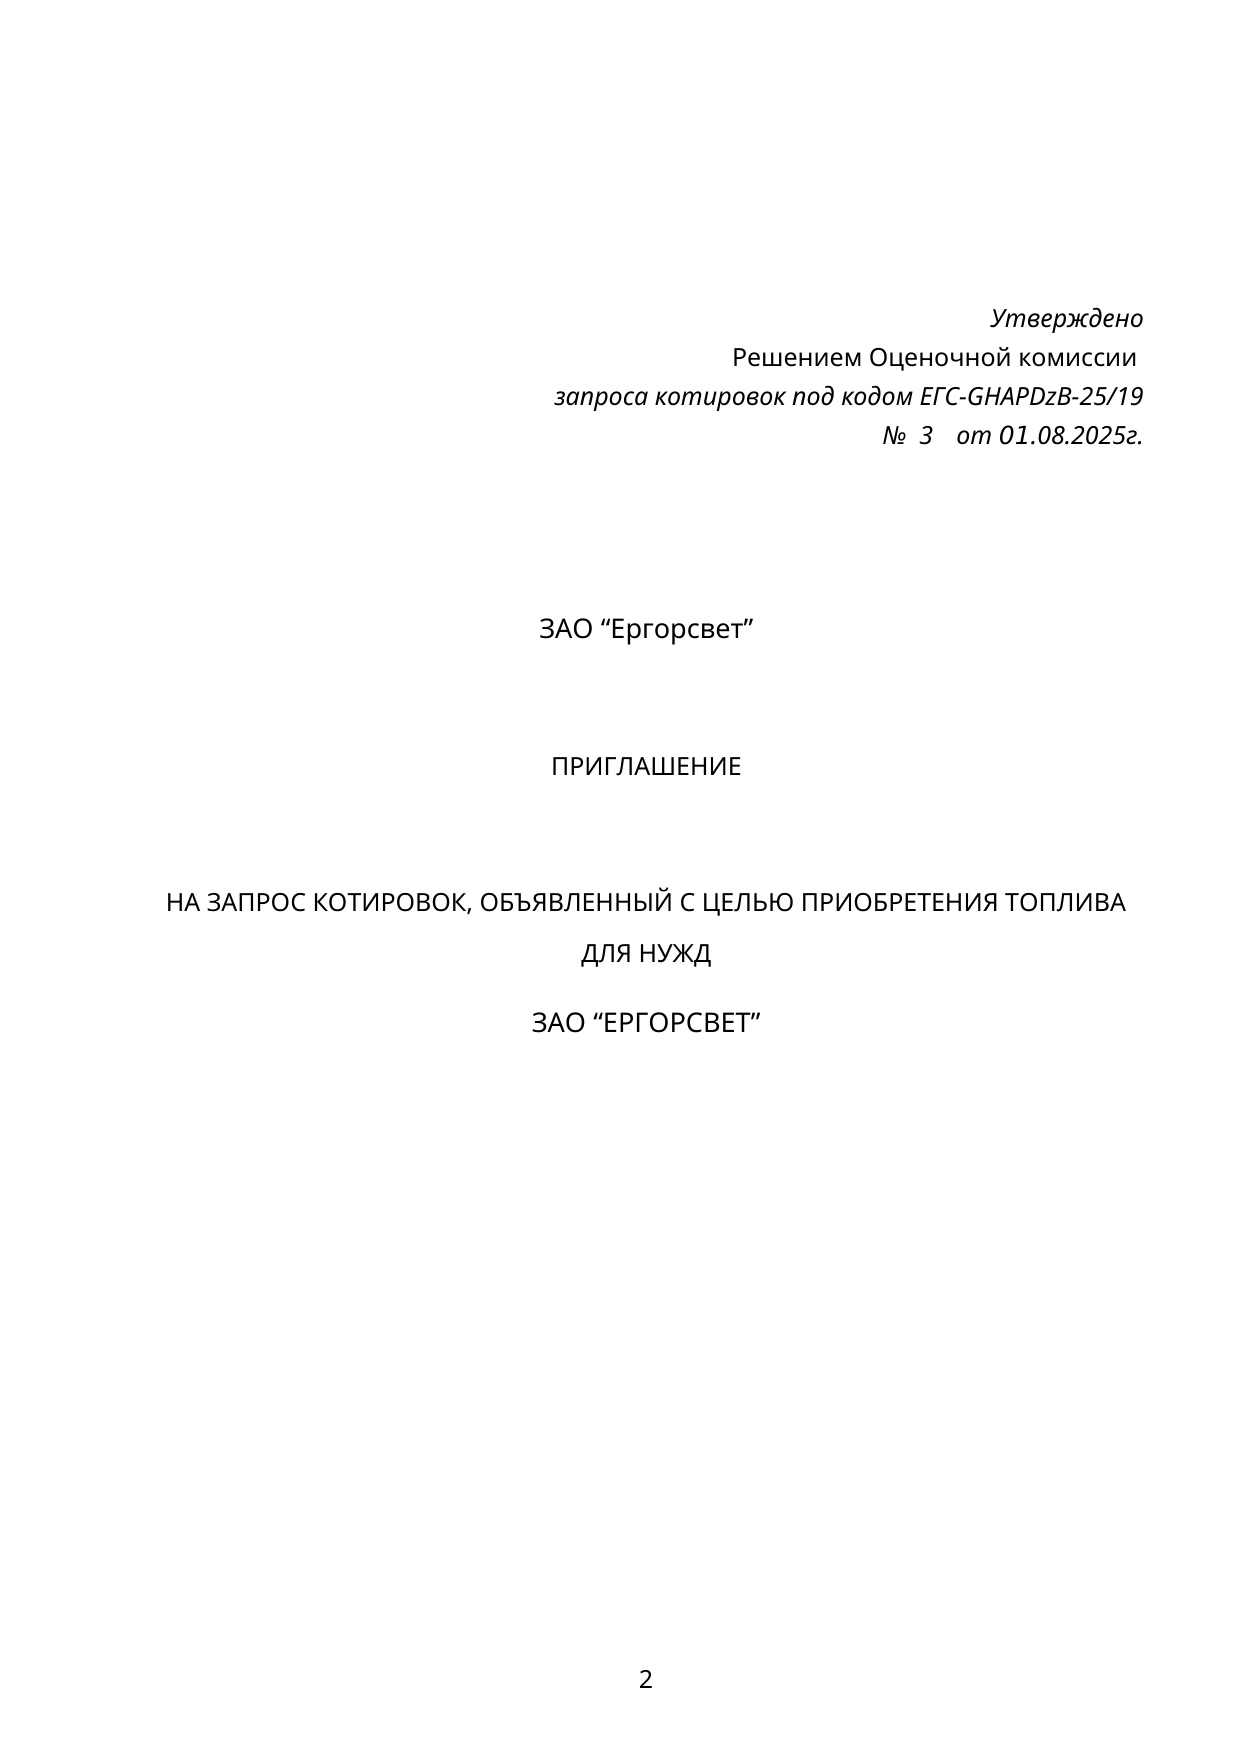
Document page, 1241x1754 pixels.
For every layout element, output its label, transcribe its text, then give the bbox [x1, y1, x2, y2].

text Решением Оценочной комиссии запроса котировок под кодом ЕГС-GHAPDzB-25/19 № 3 от 01.08.2025г. [148, 340, 1144, 452]
text Утверждено [148, 301, 1144, 334]
text НА ЗАПРОС КОТИРОВОК, ОБЪЯВЛЕННЫЙ С ЦЕЛЬЮ ПРИОБРЕТЕНИЯ ТОПЛИВА ДЛЯ НУЖД [148, 884, 1144, 969]
text ЗАО “Ергорсвет” [148, 609, 1144, 646]
text ПРИГЛАШЕНИЕ [148, 749, 1144, 783]
text ЗАО “ЕРГОРСВЕТ” [148, 1003, 1144, 1040]
